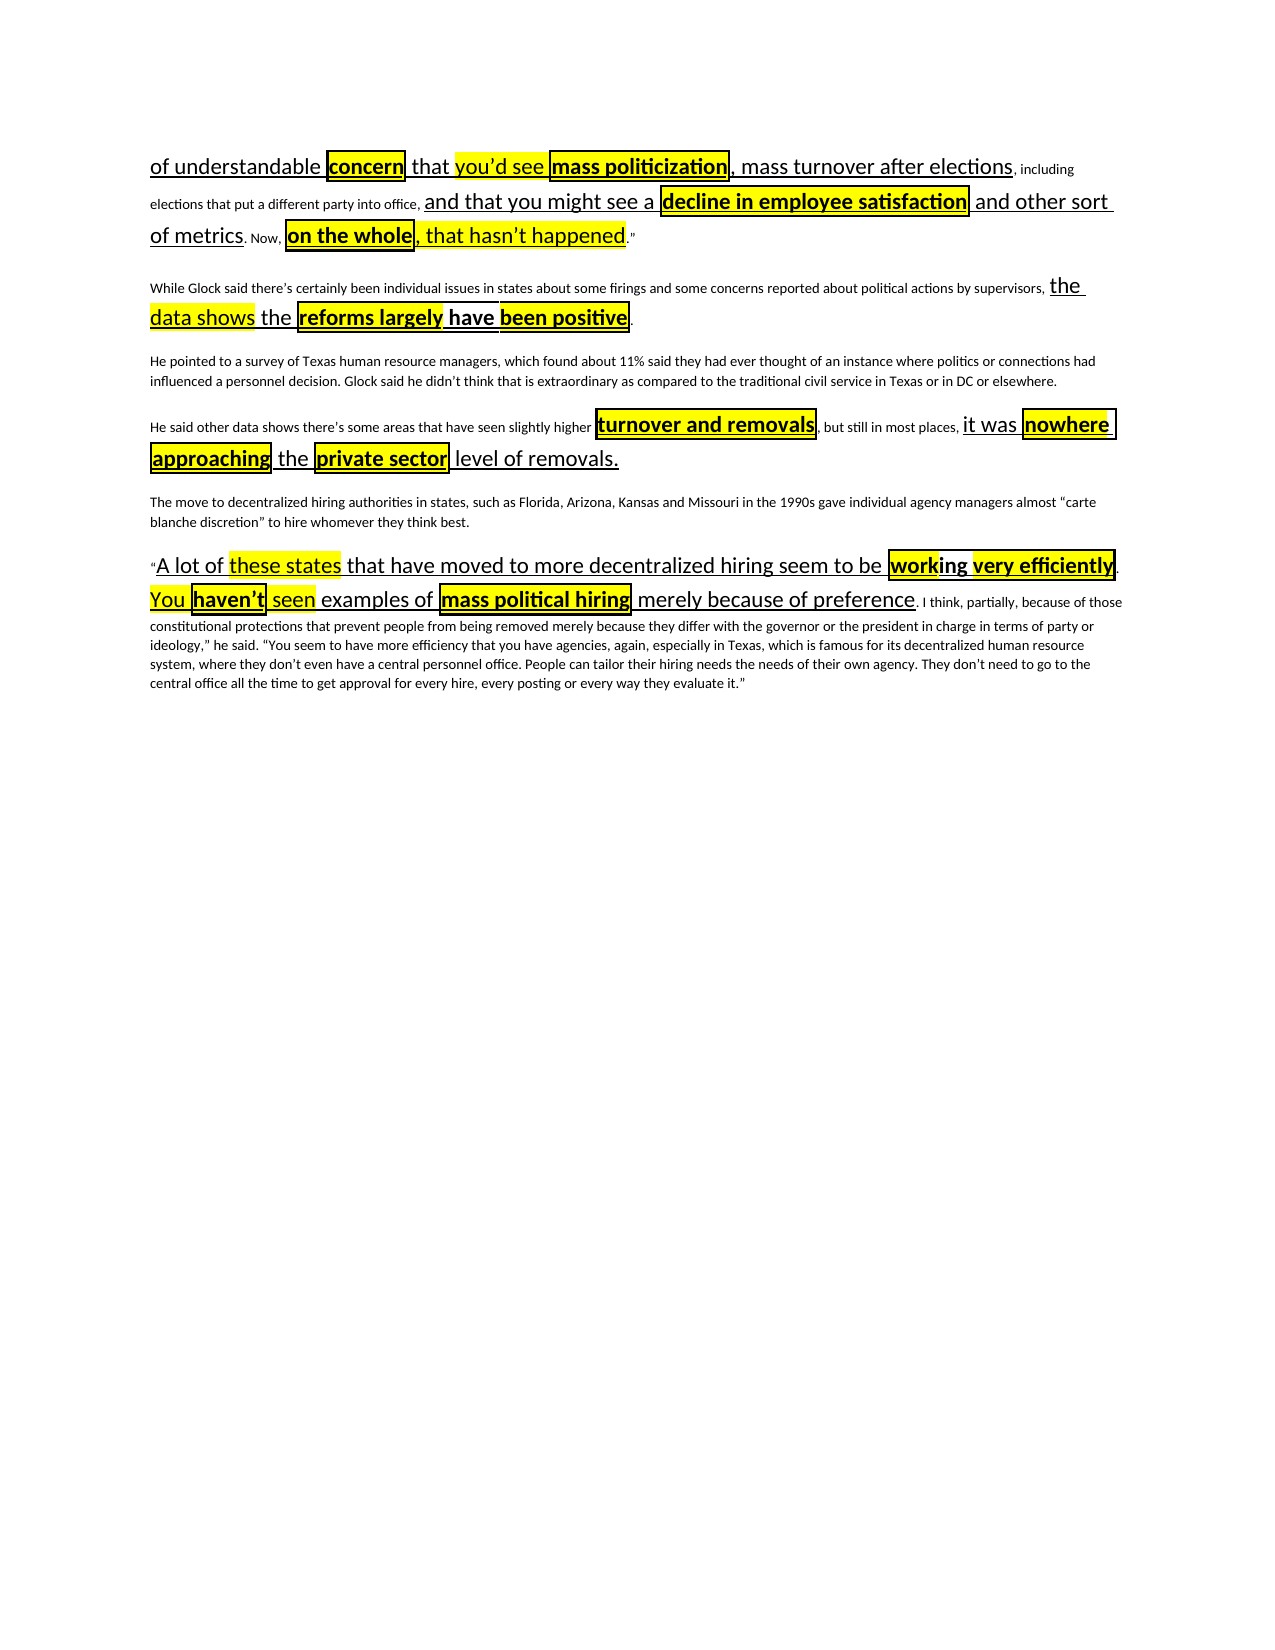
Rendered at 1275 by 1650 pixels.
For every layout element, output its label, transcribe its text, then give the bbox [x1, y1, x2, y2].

text The move to decentralized hiring authorities in states, such as Florida, Arizona, Kansas and Missouri in the 1990s gave individual agency managers almost “carte blanche discretion” to hire whomever they think best. [150, 494, 1125, 531]
text While Glock said there’s certainly been individual issues in states about some firings and some concerns reported about political actions by supervisors, the data shows the reforms largely have been positive. [150, 271, 1125, 333]
text “A lot of these states that have moved to more decentralized hiring seem to be working very efficiently. You haven’t seen examples of mass political hiring merely because of preference. I think, partially, because of those constitutional protections that prevent people from being removed merely because they differ with the governor or the president in charge in terms of party or ideology,” he said. “You seem to have more efficiency that you have agencies, again, especially in Texas, which is famous for its decentralized human resource system, where they don’t even have a central personnel office. People can tailor their hiring needs the needs of their own agency. They don’t need to go to the central office all the time to get approval for every hire, every posting or every way they evaluate it.” [150, 549, 1125, 692]
text He said other data shows there’s some areas that have seen slightly higher turnover and removals, but still in most places, it was nowhere approaching the private sector level of removals. [150, 408, 1125, 474]
text He pointed to a survey of Texas human resource managers, which found about 11% said they had ever thought of an instance where politics or connections had influenced a personnel decision. Glock said he didn’t think that is extraordinary as compared to the traditional civil service in Texas or in DC or elsewhere. [150, 353, 1125, 389]
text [150, 150, 1125, 252]
